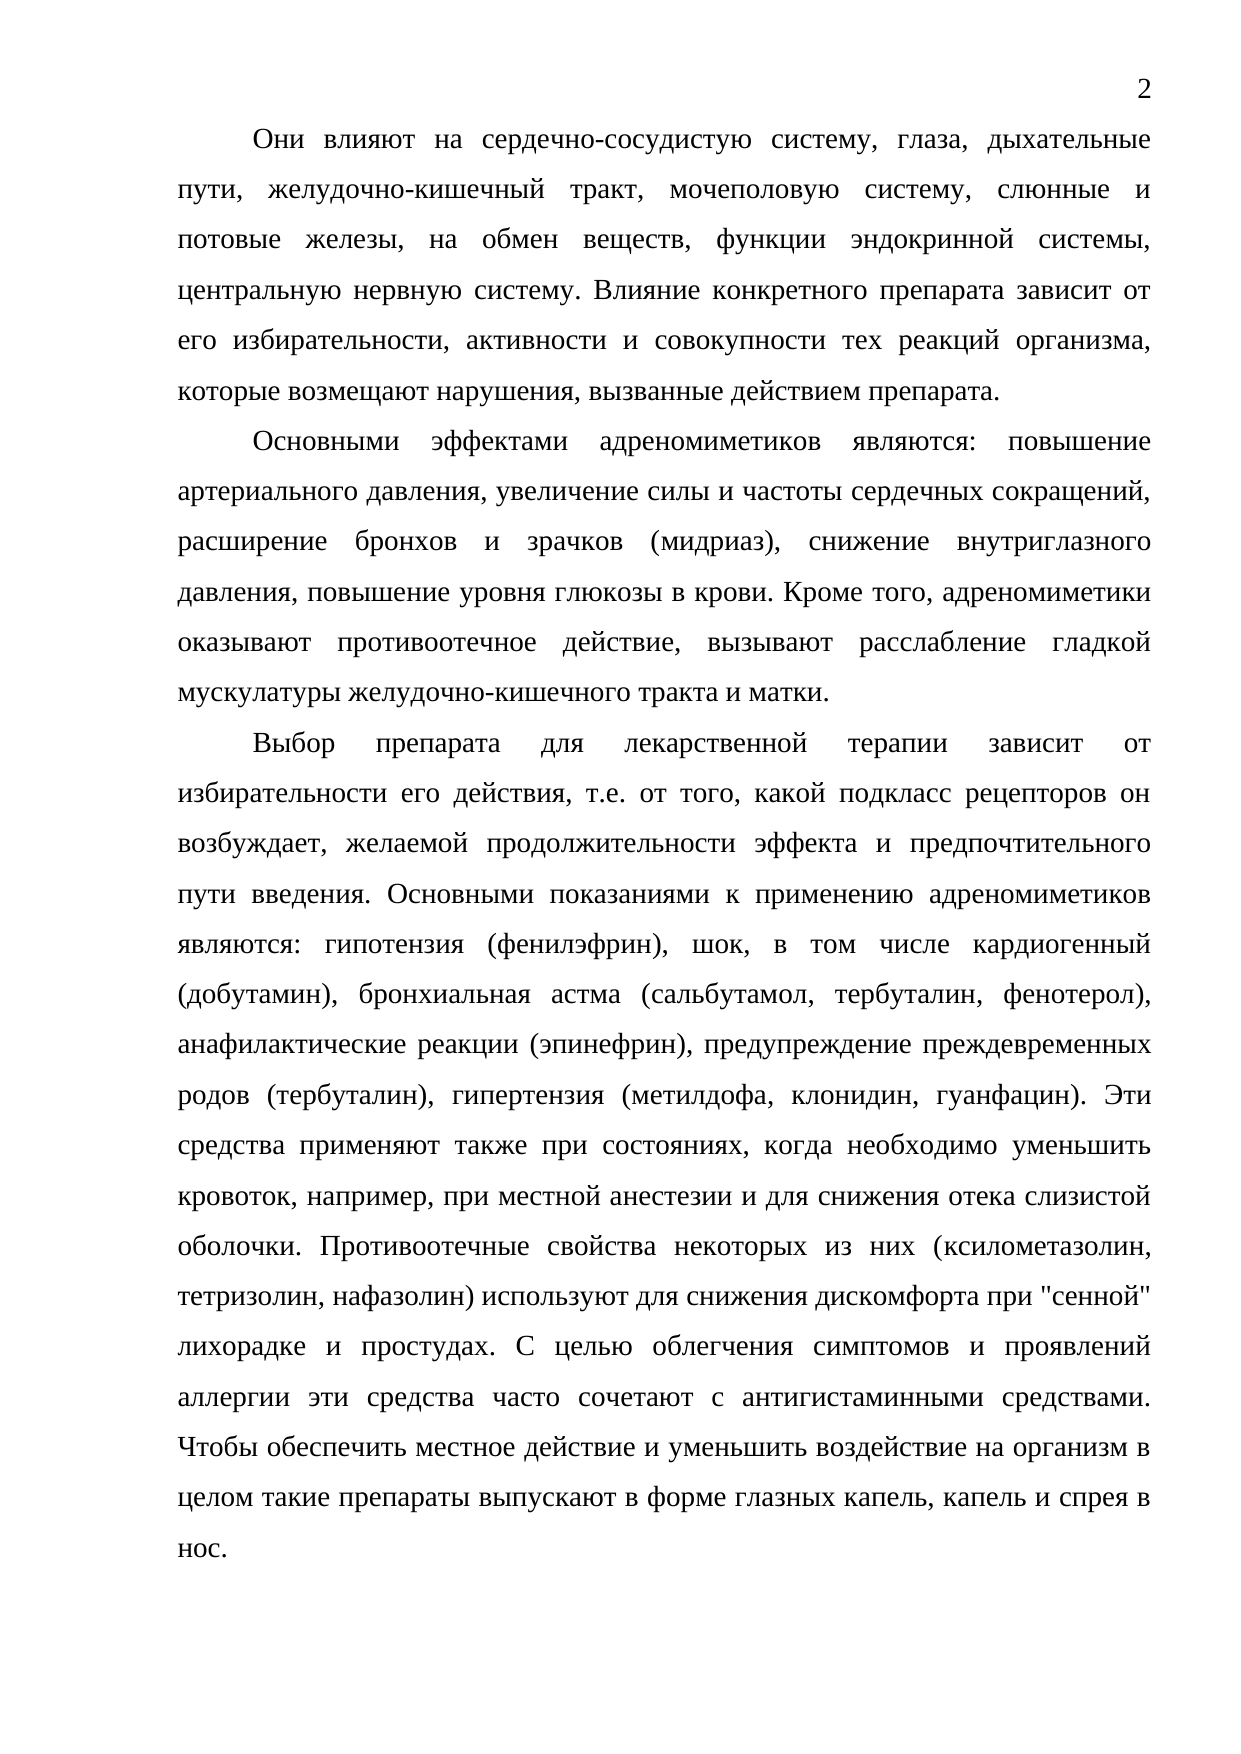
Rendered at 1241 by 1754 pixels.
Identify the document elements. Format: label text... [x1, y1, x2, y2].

text Они влияют на сердечно-сосудистую систему, глаза, дыхательные пути, желудочно-кишечный тракт, мочеполовую систему, слюнные и потовые железы, на обмен веществ, функции эндокринной системы, центральную нервную систему. Влияние конкретного препарата зависит от его избирательности, активности и совокупности тех реакций организма, которые возмещают нарушения, вызванные действием препарата. [177, 121, 1152, 406]
text Основными эффектами адреномиметиков являются: повышение артериального давления, увеличение силы и частоты сердечных сокращений, расширение бронхов и зрачков (мидриаз), снижение внутриглазного давления, повышение уровня глюкозы в крови. Кроме того, адреномиметики оказывают противоотечное действие, вызывают расслабление гладкой мускулатуры желудочно-кишечного тракта и матки. [177, 423, 1152, 708]
text Выбор препарата для лекарственной терапии зависит от избирательности его действия, т.е. от того, какой подкласс рецепторов он возбуждает, желаемой продолжительности эффекта и предпочтительного пути введения. Основными показаниями к применению адреномиметиков являются: гипотензия (фенилэфрин), шок, в том числе кардиогенный (добутамин), бронхиальная астма (сальбутамол, тербуталин, фенотерол), анафилактические реакции (эпинефрин), предупреждение преждевременных родов (тербуталин), гипертензия (метилдофа, клонидин, гуанфацин). Эти средства применяют также при состояниях, когда необходимо уменьшить кровоток, например, при местной анестезии и для снижения отека слизистой оболочки. Противоотечные свойства некоторых из них (ксилометазолин, тетризолин, нафазолин) используют для снижения дискомфорта при "сенной" лихорадке и простудах. С целью облегчения симптомов и проявлений аллергии эти средства часто сочетают с антигистаминными средствами. Чтобы обеспечить местное действие и уменьшить воздействие на организм в целом такие препараты выпускают в форме глазных капель, капель и спрея в нос. [177, 725, 1152, 1563]
